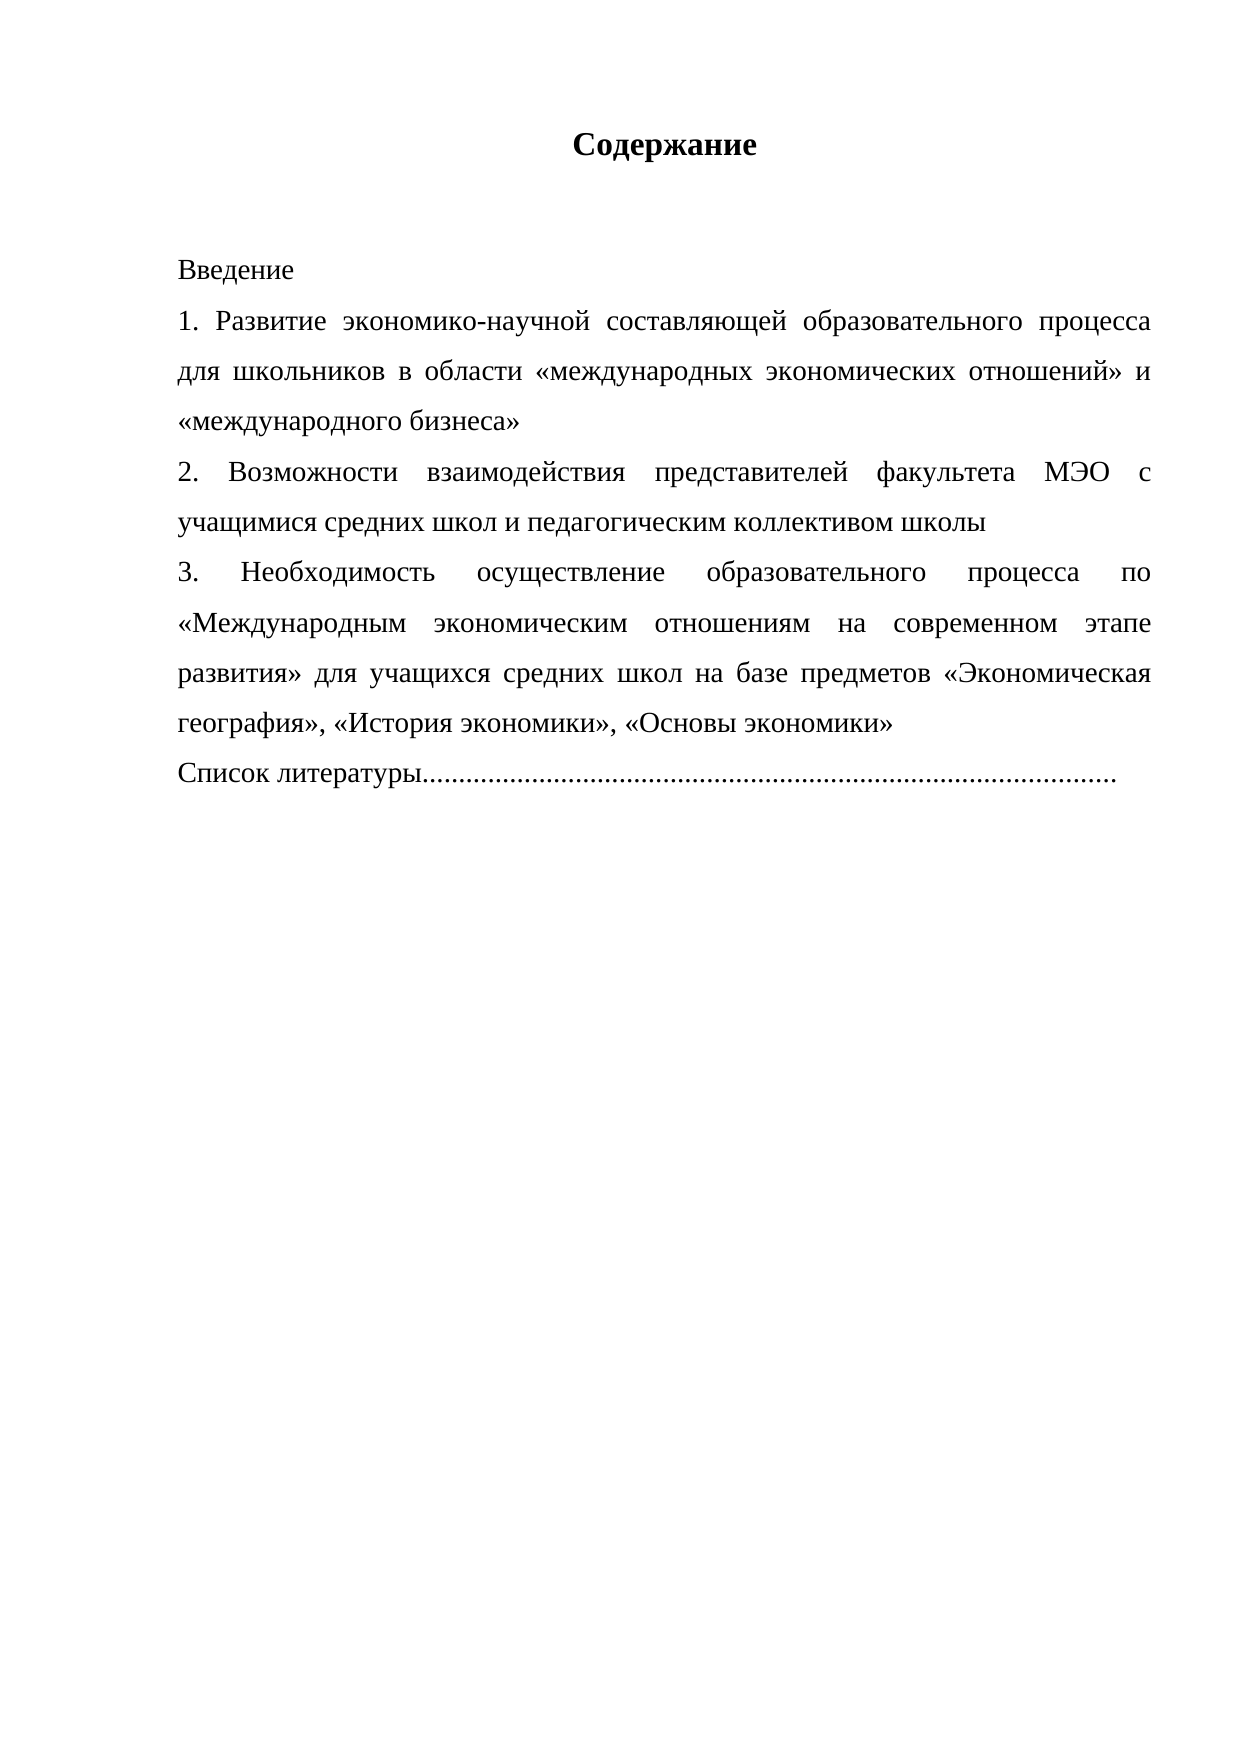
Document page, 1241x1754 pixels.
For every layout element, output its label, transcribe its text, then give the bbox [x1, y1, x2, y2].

text 2. Возможности взаимодействия представителей факультета МЭО с учащимися средних школ и педагогическим коллективом школы [177, 454, 1152, 538]
text 1. Развитие экономико-научной составляющей образовательного процесса для школьников в области «международных экономических отношений» и «международного бизнеса» [177, 303, 1152, 437]
text Содержание [177, 124, 1152, 163]
text Введение [177, 252, 1152, 286]
text 3. Необходимость осуществление образовательного процесса по «Международным экономическим отношениям на современном этапе развития» для учащихся средних школ на базе предметов «Экономическая география», «История экономики», «Основы экономики» [177, 554, 1152, 739]
text Список литературы [177, 756, 1152, 789]
